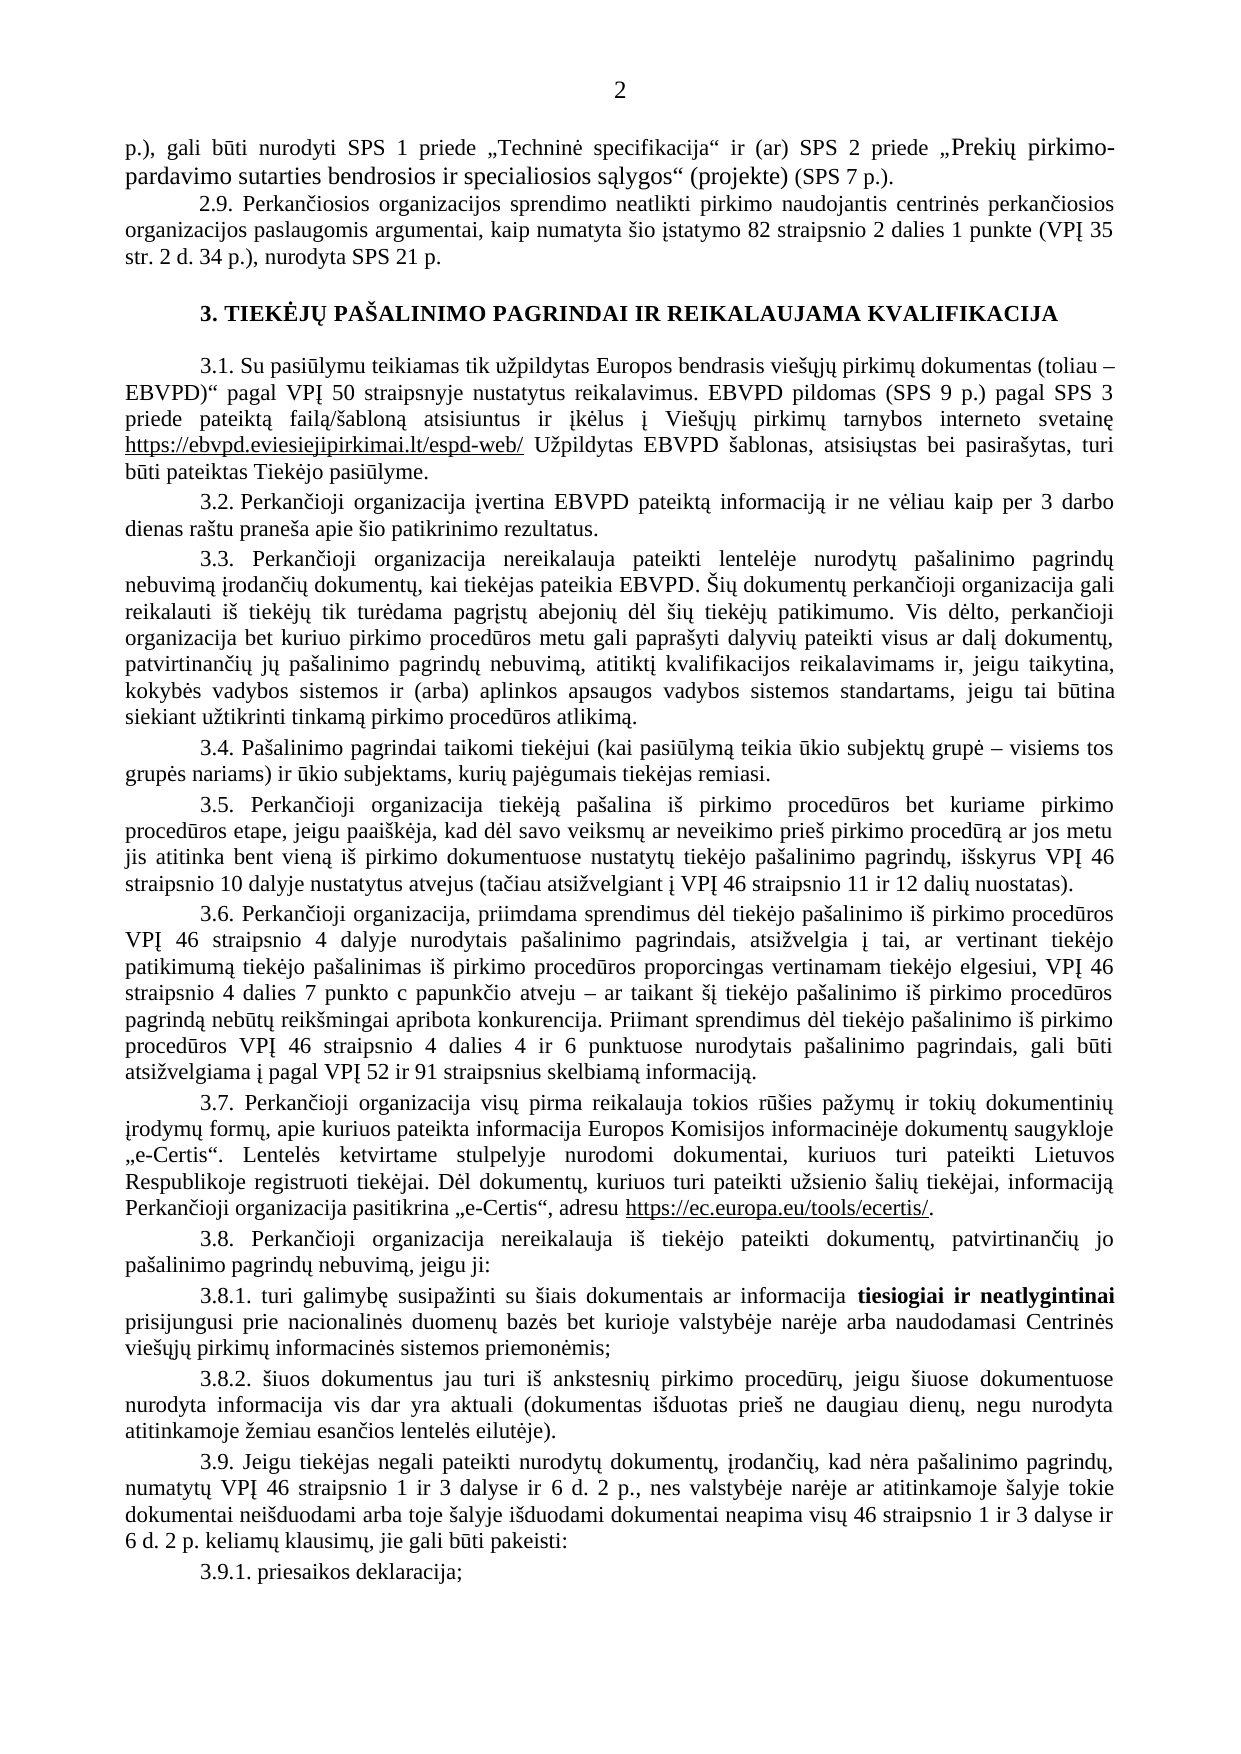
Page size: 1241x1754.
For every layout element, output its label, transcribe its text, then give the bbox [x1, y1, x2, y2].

text 3.2. Perkančioji organizacija įvertina EBVPD pateiktą informaciją ir ne vėliau kaip per 3 darbo dienas raštu praneša apie šio patikrinimo rezultatus. [125, 488, 1115, 541]
subtitle 3. TIEKĖJŲ PAŠALINIMO PAGRINDAI IR REIKALAUJAMA KVALIFIKACIJA [125, 299, 1115, 326]
text 3.1. Su pasiūlymu teikiamas tik užpildytas Europos bendrasis viešųjų pirkimų dokumentas (toliau – EBVPD)“ pagal VPĮ 50 straipsnyje nustatytus reikalavimus. EBVPD pildomas (SPS 9 p.) pagal SPS 3 priede pateiktą failą/šabloną atsisiuntus ir įkėlus į Viešųjų pirkimų tarnybos interneto svetainę https://ebvpd.eviesiejipirkimai.lt/espd-web/ Užpildytas EBVPD šablonas, atsisiųstas bei pasirašytas, turi būti pateiktas Tiekėjo pasiūlyme. [125, 352, 1115, 484]
text 3.8.1. turi galimybę susipažinti su šiais dokumentais ar informacija tiesiogiai ir neatlygintinai prisijungusi prie nacionalinės duomenų bazės bet kurioje valstybėje narėje arba naudodamasi Centrinės viešųjų pirkimų informacinės sistemos priemonėmis; [125, 1282, 1115, 1361]
text 3.7. Perkančioji organizacija visų pirma reikalauja tokios rūšies pažymų ir tokių dokumentinių įrodymų formų, apie kuriuos pateikta informacija Europos Komisijos informacinėje dokumentų saugykloje „e-Certis“. Lentelės ketvirtame stulpelyje nurodomi dokumentai, kuriuos turi pateikti Lietuvos Respublikoje registruoti tiekėjai. Dėl dokumentų, kuriuos turi pateikti užsienio šalių tiekėjai, informaciją Perkančioji organizacija pasitikrina „e-Certis“, adresu https://ec.europa.eu/tools/ecertis/. [125, 1089, 1115, 1221]
text 3.5. Perkančioji organizacija tiekėją pašalina iš pirkimo procedūros bet kuriame pirkimo procedūros etape, jeigu paaiškėja, kad dėl savo veiksmų ar neveikimo prieš pirkimo procedūrą ar jos metu jis atitinka bent vieną iš pirkimo dokumentuose nustatytų tiekėjo pašalinimo pagrindų, išskyrus VPĮ 46 straipsnio 10 dalyje nustatytus atvejus (tačiau atsižvelgiant į VPĮ 46 straipsnio 11 ir 12 dalių nuostatas). [125, 791, 1115, 896]
text 3.9.1. priesaikos deklaracija; [125, 1558, 1115, 1584]
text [125, 132, 1115, 190]
text 3.3. Perkančioji organizacija nereikalauja pateikti lentelėje nurodytų pašalinimo pagrindų nebuvimą įrodančių dokumentų, kai tiekėjas pateikia EBVPD. Šių dokumentų perkančioji organizacija gali reikalauti iš tiekėjų tik turėdama pagrįstų abejonių dėl šių tiekėjų patikimumo. Vis dėlto, perkančioji organizacija bet kuriuo pirkimo procedūros metu gali paprašyti dalyvių pateikti visus ar dalį dokumentų, patvirtinančių jų pašalinimo pagrindų nebuvimą, atitiktį kvalifikacijos reikalavimams ir, jeigu taikytina, kokybės vadybos sistemos ir (arba) aplinkos apsaugos vadybos sistemos standartams, jeigu tai būtina siekiant užtikrinti tinkamą pirkimo procedūros atlikimą. [125, 545, 1115, 729]
text 3.8. Perkančioji organizacija nereikalauja iš tiekėjo pateikti dokumentų, patvirtinančių jo pašalinimo pagrindų nebuvimą, jeigu ji: [125, 1225, 1115, 1277]
text 3.9. Jeigu tiekėjas negali pateikti nurodytų dokumentų, įrodančių, kad nėra pašalinimo pagrindų, numatytų VPĮ 46 straipsnio 1 ir 3 dalyse ir 6 d. 2 p., nes valstybėje narėje ar atitinkamoje šalyje tokie dokumentai neišduodami arba toje šalyje išduodami dokumentai neapima visų 46 straipsnio 1 ir 3 dalyse ir 6 d. 2 p. keliamų klausimų, jie gali būti pakeisti: [125, 1448, 1115, 1553]
text 2.9. Perkančiosios organizacijos sprendimo neatlikti pirkimo naudojantis centrinės perkančiosios organizacijos paslaugomis argumentai, kaip numatyta šio įstatymo 82 straipsnio 2 dalies 1 punkte (VPĮ 35 str. 2 d. 34 p.), nurodyta SPS 21 p. [125, 190, 1115, 269]
text 3.6. Perkančioji organizacija, priimdama sprendimus dėl tiekėjo pašalinimo iš pirkimo procedūros VPĮ 46 straipsnio 4 dalyje nurodytais pašalinimo pagrindais, atsižvelgia į tai, ar vertinant tiekėjo patikimumą tiekėjo pašalinimas iš pirkimo procedūros proporcingas vertinamam tiekėjo elgesiui, VPĮ 46 straipsnio 4 dalies 7 punkto c papunkčio atveju – ar taikant šį tiekėjo pašalinimo iš pirkimo procedūros pagrindą nebūtų reikšmingai apribota konkurencija. Priimant sprendimus dėl tiekėjo pašalinimo iš pirkimo procedūros VPĮ 46 straipsnio 4 dalies 4 ir 6 punktuose nurodytais pašalinimo pagrindais, gali būti atsižvelgiama į pagal VPĮ 52 ir 91 straipsnius skelbiamą informaciją. [125, 900, 1115, 1085]
text 3.8.2. šiuos dokumentus jau turi iš ankstesnių pirkimo procedūrų, jeigu šiuose dokumentuose nurodyta informacija vis dar yra aktuali (dokumentas išduotas prieš ne daugiau dienų, negu nurodyta atitinkamoje žemiau esančios lentelės eilutėje). [125, 1365, 1115, 1444]
text 3.4. Pašalinimo pagrindai taikomi tiekėjui (kai pasiūlymą teikia ūkio subjektų grupė – visiems tos grupės nariams) ir ūkio subjektams, kurių pajėgumais tiekėjas remiasi. [125, 734, 1115, 786]
